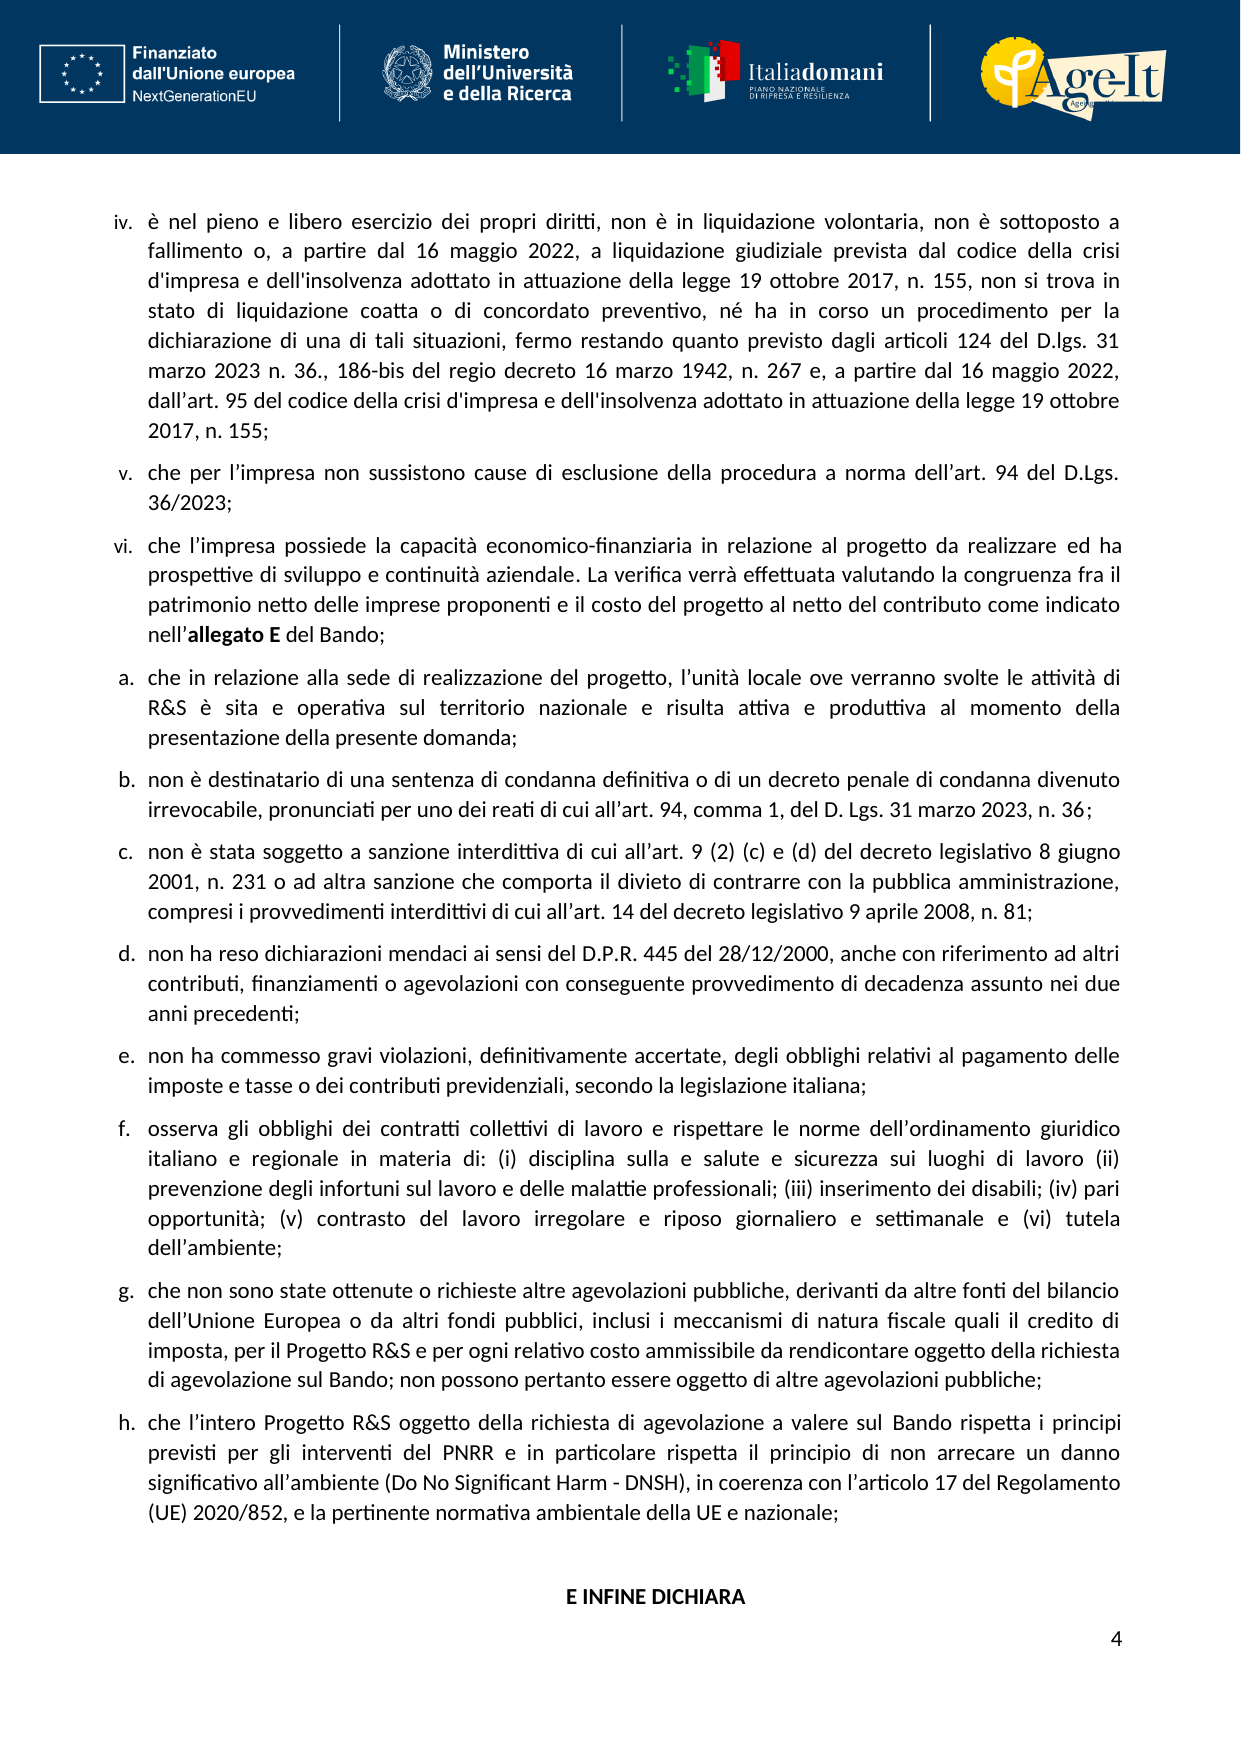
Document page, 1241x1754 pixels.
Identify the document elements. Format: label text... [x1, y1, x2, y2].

list che non sono state ottenute o richieste altre agevolazioni pubbliche, derivanti da altre fonti del bilancio dell’Unione Europea o da altri fondi pubblici, inclusi i meccanismi di natura fiscale quali il credito di imposta, per il Progetto R&S e per ogni relativo costo ammissibile da rendicontare oggetto della richiesta di agevolazione sul Bando; non possono pertanto essere oggetto di altre agevolazioni pubbliche; [118, 1276, 1122, 1394]
list non ha reso dichiarazioni mendaci ai sensi del D.P.R. 445 del 28/12/2000, anche con riferimento ad altri contributi, finanziamenti o agevolazioni con conseguente provvedimento di decadenza assunto nei due anni precedenti; [118, 939, 1122, 1027]
list non è destinatario di una sentenza di condanna definitiva o di un decreto penale di condanna divenuto irrevocabile, pronunciati per uno dei reati di cui all’art. 94, comma 1, del D. Lgs. 31 marzo 2023, n. 36; [118, 765, 1122, 823]
list non ha commesso gravi violazioni, definitivamente accertate, degli obblighi relativi al pagamento delle imposte e tasse o dei contributi previdenziali, secondo la legislazione italiana; [118, 1042, 1122, 1099]
list osserva gli obblighi dei contratti collettivi di lavoro e rispettare le norme dell’ordinamento giuridico italiano e regionale in materia di: (i) disciplina sulla e salute e sicurezza sui luoghi di lavoro (ii) prevenzione degli infortuni sul lavoro e delle malattie professionali; (iii) inserimento dei disabili; (iv) pari opportunità; (v) contrasto del lavoro irregolare e riposo giornaliero e settimanale e (vi) tutela dell’ambiente; [118, 1114, 1122, 1262]
list che l’impresa possiede la capacità economico-finanziaria in relazione al progetto da realizzare ed ha prospettive di sviluppo e continuità aziendale. La verifica verrà effettuata valutando la congruenza fra il patrimonio netto delle imprese proponenti e il costo del progetto al netto del contributo come indicato nell’allegato E del Bando; [133, 531, 1122, 648]
list non è stata soggetto a sanzione interdittiva di cui all’art. 9 (2) (c) e (d) del decreto legislativo 8 giugno 2001, n. 231 o ad altra sanzione che comporta il divieto di contrarre con la pubblica amministrazione, compresi i provvedimenti interdittivi di cui all’art. 14 del decreto legislativo 9 aprile 2008, n. 81; [118, 837, 1122, 925]
list che l’intero Progetto R&S oggetto della richiesta di agevolazione a valere sul Bando rispetta i principi previsti per gli interventi del PNRR e in particolare rispetta il principio di non arrecare un danno significativo all’ambiente (Do No Significant Harm - DNSH), in coerenza con l’articolo 17 del Regolamento (UE) 2020/852, e la pertinente normativa ambientale della UE e nazionale; [118, 1408, 1122, 1526]
list che in relazione alla sede di realizzazione del progetto, l’unità locale ove verranno svolte le attività di R&S è sita e operativa sul territorio nazionale e risulta attiva e produttiva al momento della presentazione della presente domanda; [118, 663, 1122, 751]
picture [0, 0, 1241, 154]
list è nel pieno e libero esercizio dei propri diritti, non è in liquidazione volontaria, non è sottoposto a fallimento o, a partire dal 16 maggio 2022, a liquidazione giudiziale prevista dal codice della crisi d'impresa e dell'insolvenza adottato in attuazione della legge 19 ottobre 2017, n. 155, non si trova in stato di liquidazione coatta o di concordato preventivo, né ha in corso un procedimento per la dichiarazione di una di tali situazioni, fermo restando quanto previsto dagli articoli 124 del D.lgs. 31 marzo 2023 n. 36., 186-bis del regio decreto 16 marzo 1942, n. 267 e, a partire dal 16 maggio 2022, dall’art. 95 del codice della crisi d'impresa e dell'insolvenza adottato in attuazione della legge 19 ottobre 2017, n. 155; [133, 207, 1122, 444]
list che per l’impresa non sussistono cause di esclusione della procedura a norma dell’art. 94 del D.Lgs. 36/2023; [133, 458, 1122, 516]
text E INFINE DICHIARA [516, 1582, 1122, 1611]
